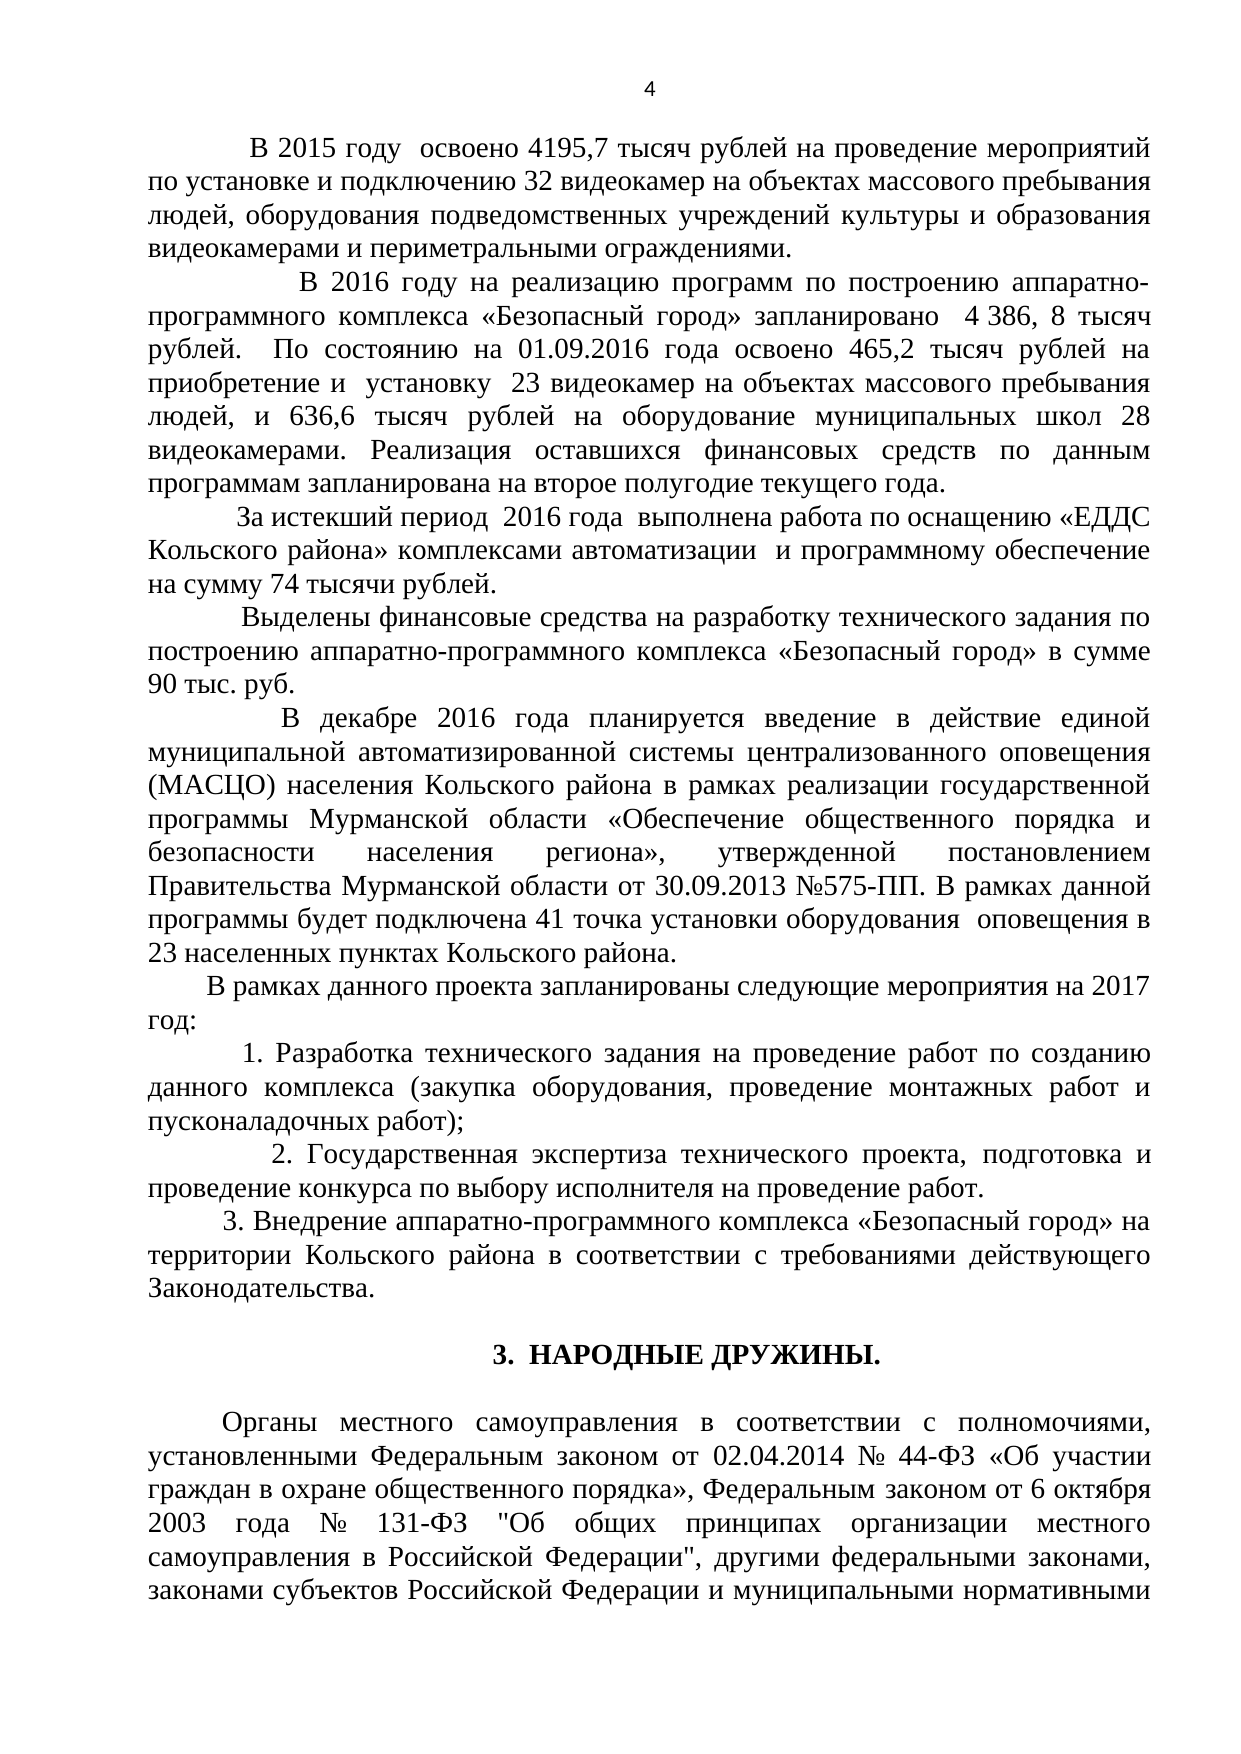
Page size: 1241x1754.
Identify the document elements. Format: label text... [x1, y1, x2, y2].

text 1. Разработка технического задания на проведение работ по созданию данного комплекса (закупка оборудования, проведение монтажных работ и пусконаладочных работ); [148, 1036, 1152, 1136]
text В декабре 2016 года планируется введение в действие единой муниципальной автоматизированной системы централизованного оповещения (МАСЦО) населения Кольского района в рамках реализации государственной программы Мурманской области «Обеспечение общественного порядка и безопасности населения региона», утвержденной постановлением Правительства Мурманской области от 30.09.2013 №575-ПП. В рамках данной программы будет подключена 41 точка установки оборудования оповещения в 23 населенных пунктах Кольского района. [148, 700, 1152, 968]
text В 2016 году на реализацию программ по построению аппаратно-программного комплекса «Безопасный город» запланировано 4 386, 8 тысяч рублей. По состоянию на 01.09.2016 года освоено 465,2 тысяч рублей на приобретение и установку 23 видеокамер на объектах массового пребывания людей, и 636,6 тысяч рублей на оборудование муниципальных школ 28 видеокамерами. Реализация оставшихся финансовых средств по данным программам запланирована на второе полугодие текущего года. [148, 264, 1152, 499]
text 2. Государственная экспертиза технического проекта, подготовка и проведение конкурса по выбору исполнителя на проведение работ. [148, 1136, 1152, 1203]
text В рамках данного проекта запланированы следующие мероприятия на 2017 год: [148, 968, 1152, 1036]
text За истекший период 2016 года выполнена работа по оснащению «ЕДДС Кольского района» комплексами автоматизации и программному обеспечение на сумму 74 тысячи рублей. [148, 499, 1152, 599]
text 3. Внедрение аппаратно-программного комплекса «Безопасный город» на территории Кольского района в соответствии с требованиями действующего Законодательства. [148, 1203, 1152, 1304]
text Выделены финансовые средства на разработку технического задания по построению аппаратно-программного комплекса «Безопасный город» в сумме 90 тыс. руб. [148, 599, 1152, 700]
text 3. НАРОДНЫЕ ДРУЖИНЫ. [148, 1337, 1152, 1371]
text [148, 1404, 1152, 1606]
text В 2015 году освоено 4195,7 тысяч рублей на проведение мероприятий по установке и подключению 32 видеокамер на объектах массового пребывания людей, оборудования подведомственных учреждений культуры и образования видеокамерами и периметральными ограждениями. [148, 130, 1152, 264]
